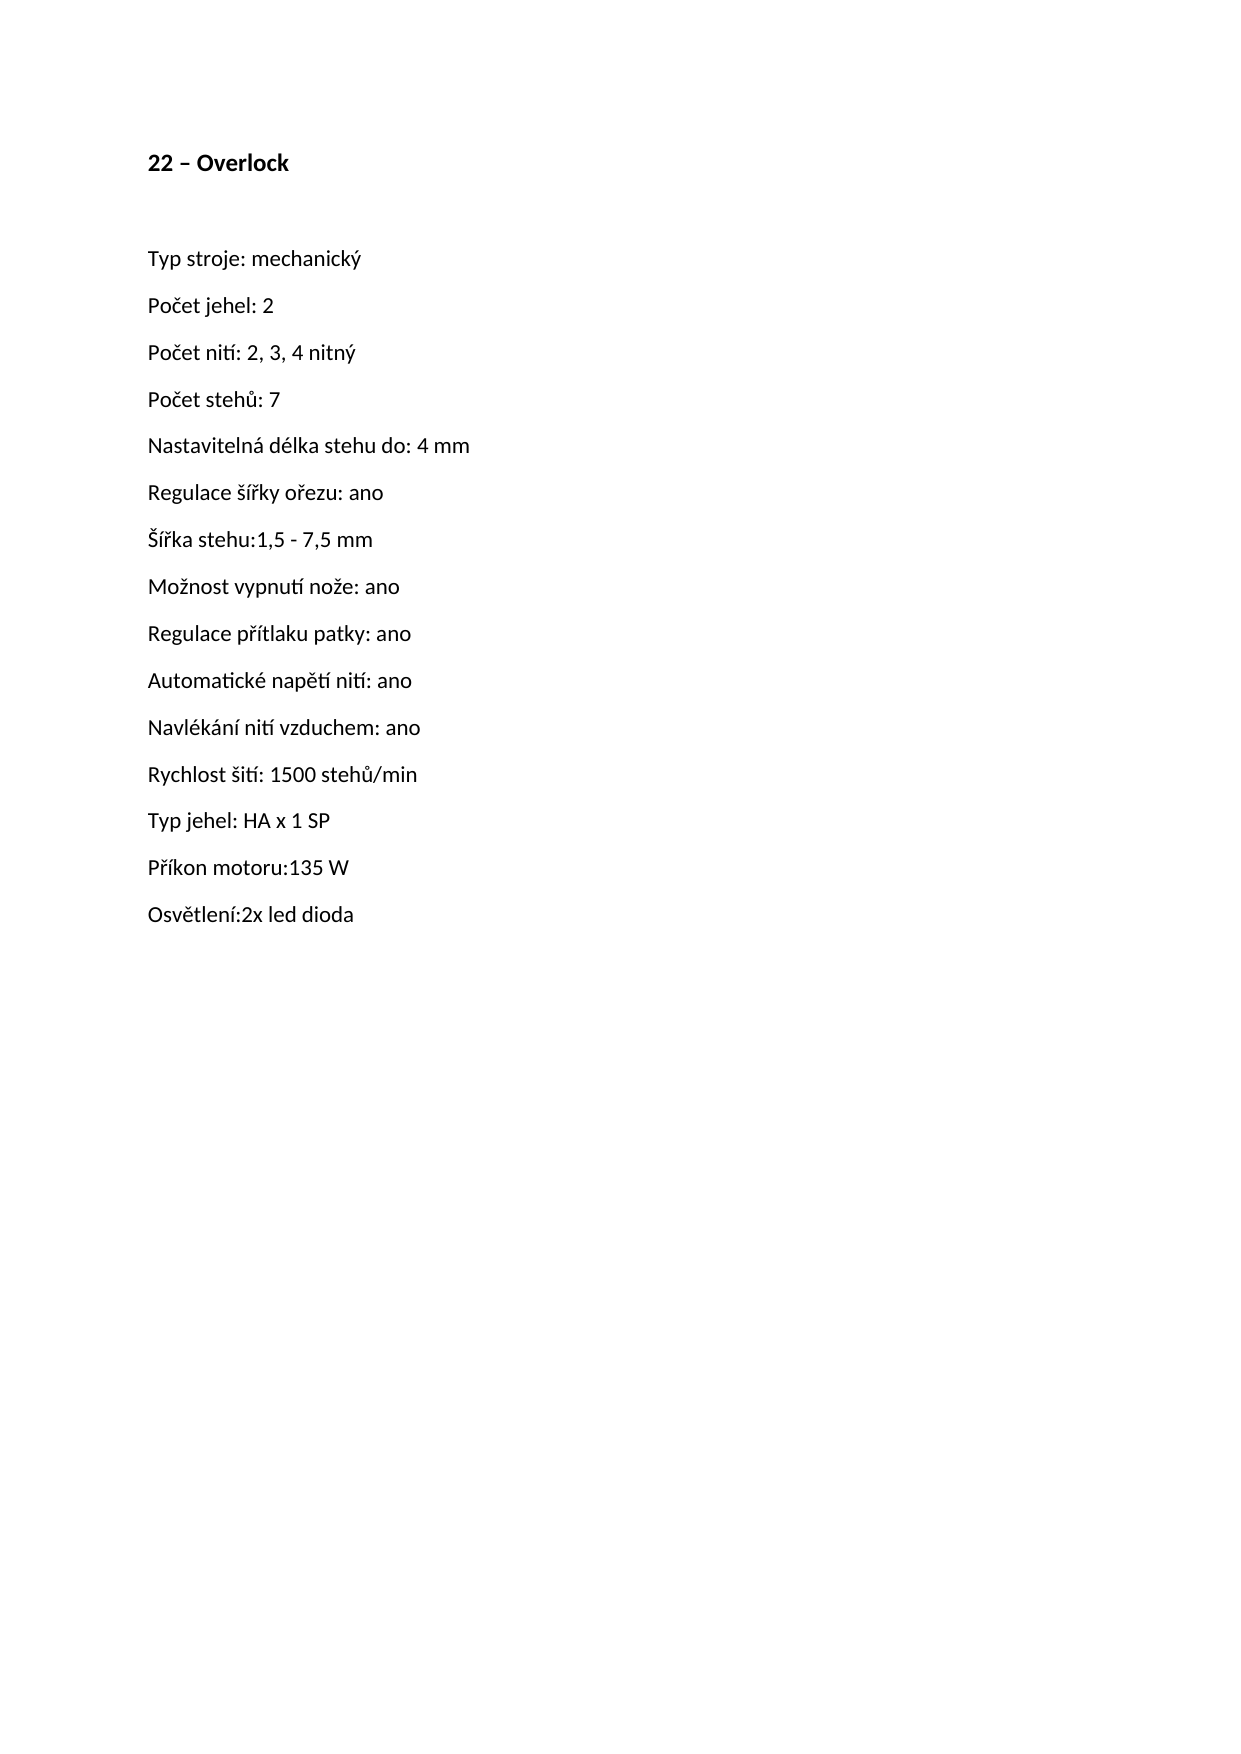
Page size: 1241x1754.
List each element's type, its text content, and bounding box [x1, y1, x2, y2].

text Nastavitelná délka stehu do: 4 mm [148, 432, 1093, 459]
text Počet jehel: 2 [148, 291, 1093, 319]
text Automatické napětí nití: ano [148, 666, 1093, 694]
text Regulace přítlaku patky: ano [148, 619, 1093, 647]
text Příkon motoru:135 W [148, 853, 1093, 881]
text Typ stroje: mechanický [148, 244, 1093, 272]
text Možnost vypnutí nože: ano [148, 572, 1093, 600]
text 22 – Overlock [148, 148, 1093, 178]
text Počet nití: 2, 3, 4 nitný [148, 338, 1093, 366]
text Navlékání nití vzduchem: ano [148, 713, 1093, 741]
text Osvětlení:2x led dioda [148, 900, 1093, 928]
text Šířka stehu:1,5 - 7,5 mm [148, 525, 1093, 553]
text Regulace šířky ořezu: ano [148, 478, 1093, 506]
text Typ jehel: HA x 1 SP [148, 807, 1093, 834]
text Rychlost šití: 1500 stehů/min [148, 760, 1093, 788]
text Počet stehů: 7 [148, 385, 1093, 413]
